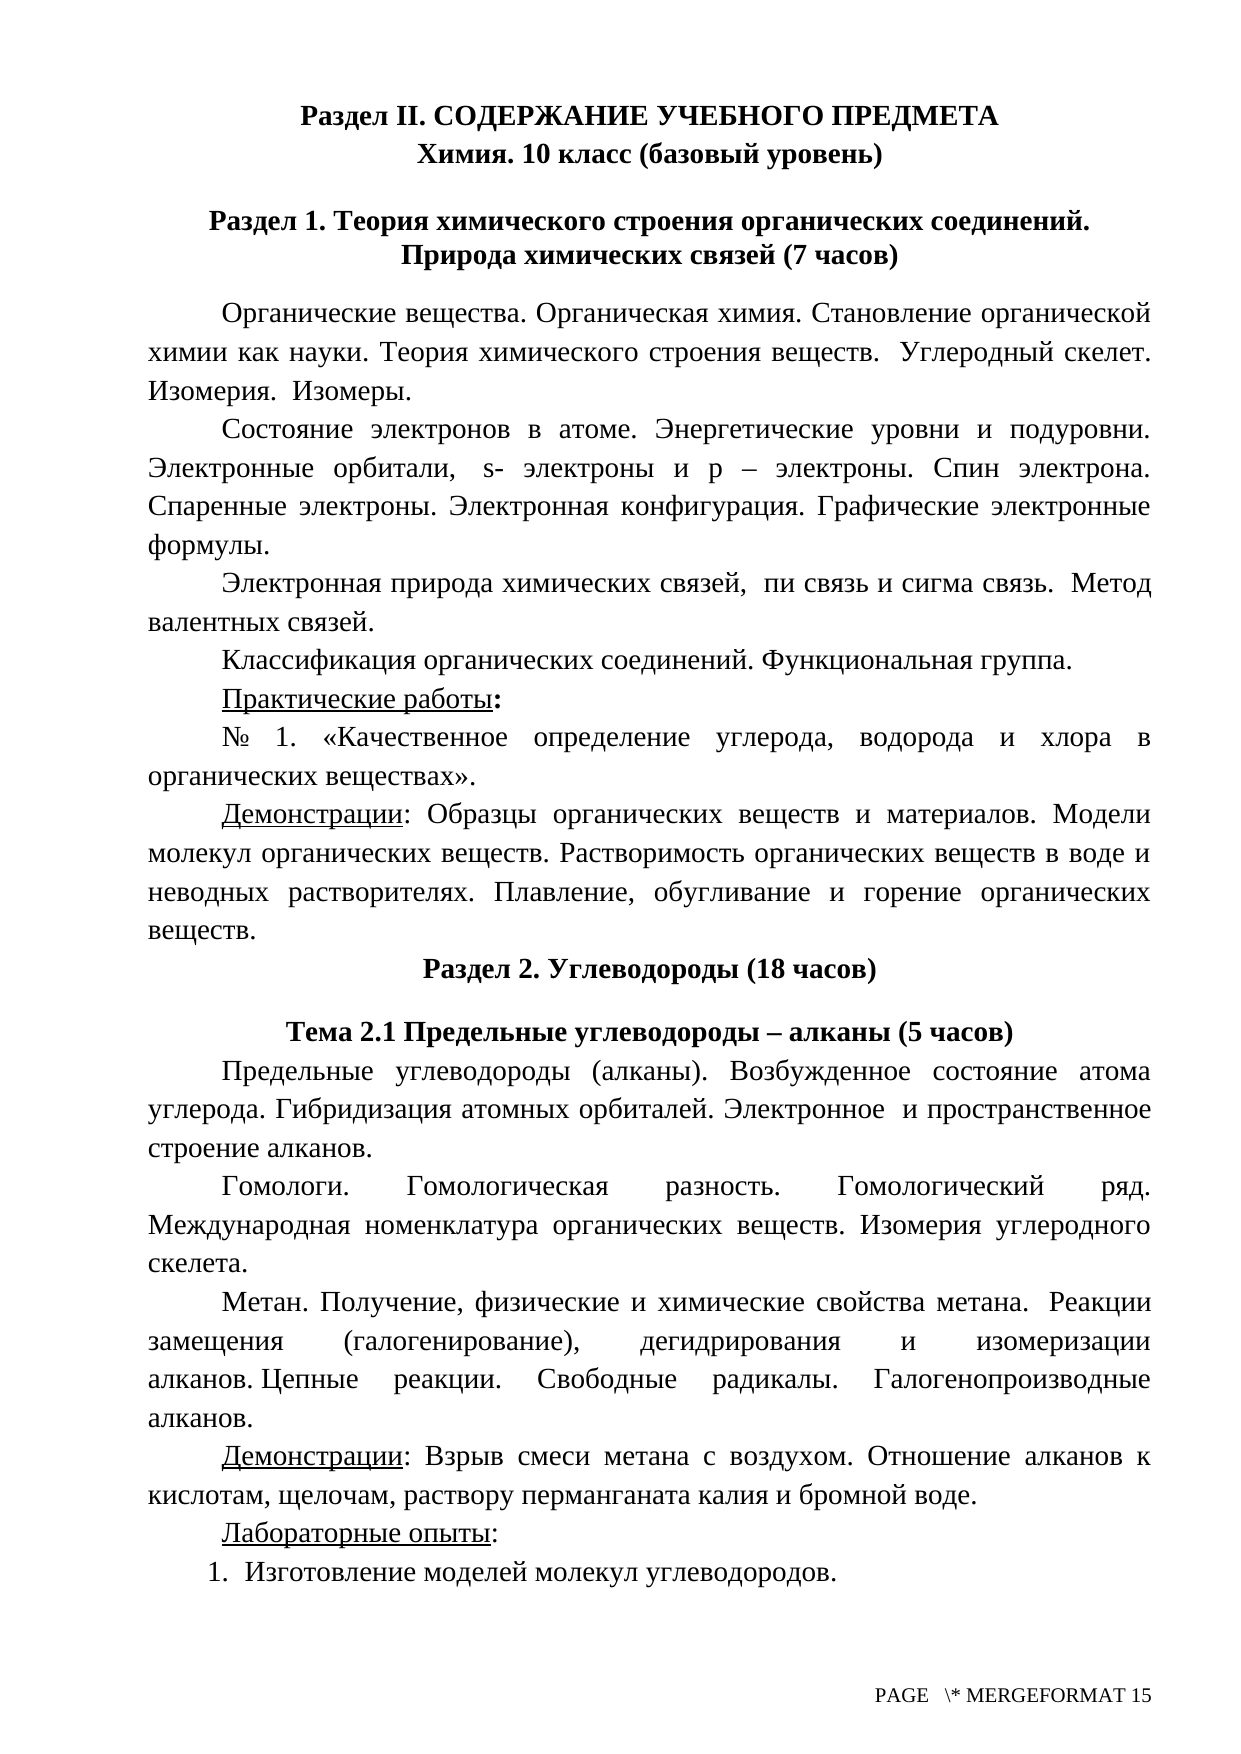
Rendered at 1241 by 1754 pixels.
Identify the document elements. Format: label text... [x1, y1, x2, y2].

text Гомологи. Гомологическая разность. Гомологический ряд. Международная номенклатура органических веществ. Изомерия углеродного скелета. [148, 1168, 1152, 1279]
text Химия. 10 класс (базовый уровень) [148, 136, 1152, 170]
text Раздел II. СОДЕРЖАНИЕ УЧЕБНОГО ПРЕДМЕТА [148, 98, 1152, 131]
text Органические вещества. Органическая химия. Становление органической химии как науки. Теория химического строения веществ. Углеродный скелет. Изомерия. Изомеры. [148, 296, 1152, 406]
text Раздел 1. Теория химического строения органических соединений. Природа химических связей (7 часов) [148, 203, 1152, 271]
text Раздел 2. Углеводороды (18 часов) [148, 951, 1152, 984]
text Лабораторные опыты: [148, 1515, 1152, 1549]
text Состояние электронов в атоме. Энергетические уровни и подуровни. Электронные орбитали, s- электроны и р – электроны. Спин электрона. Спаренные электроны. Электронная конфигурация. Графические электронные формулы. [148, 411, 1152, 560]
text Предельные углеводороды (алканы). Возбужденное состояние атома углерода. Гибридизация атомных орбиталей. Электронное и пространственное строение алканов. [148, 1053, 1152, 1163]
text Электронная природа химических связей, пи связь и сигма связь. Метод валентных связей. [148, 565, 1152, 637]
text Тема 2.1 Предельные углеводороды – алканы (5 часов) [148, 1014, 1152, 1048]
list Изготовление моделей молекул углеводородов. [207, 1554, 1152, 1587]
text Демонстрации: Образцы органических веществ и материалов. Модели молекул органических веществ. Растворимость органических веществ в воде и неводных растворителях. Плавление, обугливание и горение органических веществ. [148, 797, 1152, 946]
text Практические работы: [148, 681, 1152, 714]
text Демонстрации: Взрыв смеси метана с воздухом. Отношение алканов к кислотам, щелочам, раствору перманганата калия и бромной воде. [148, 1438, 1152, 1510]
text Классификация органических соединений. Функциональная группа. [148, 642, 1152, 676]
text № 1. «Качественное определение углерода, водорода и хлора в органических веществах». [148, 719, 1152, 792]
text Метан. Получение, физические и химические свойства метана. Реакции замещения (галогенирование), дегидрирования и изомеризации алканов. Цепные реакции. Свободные радикалы. Галогенопроизводные алканов. [148, 1284, 1152, 1433]
